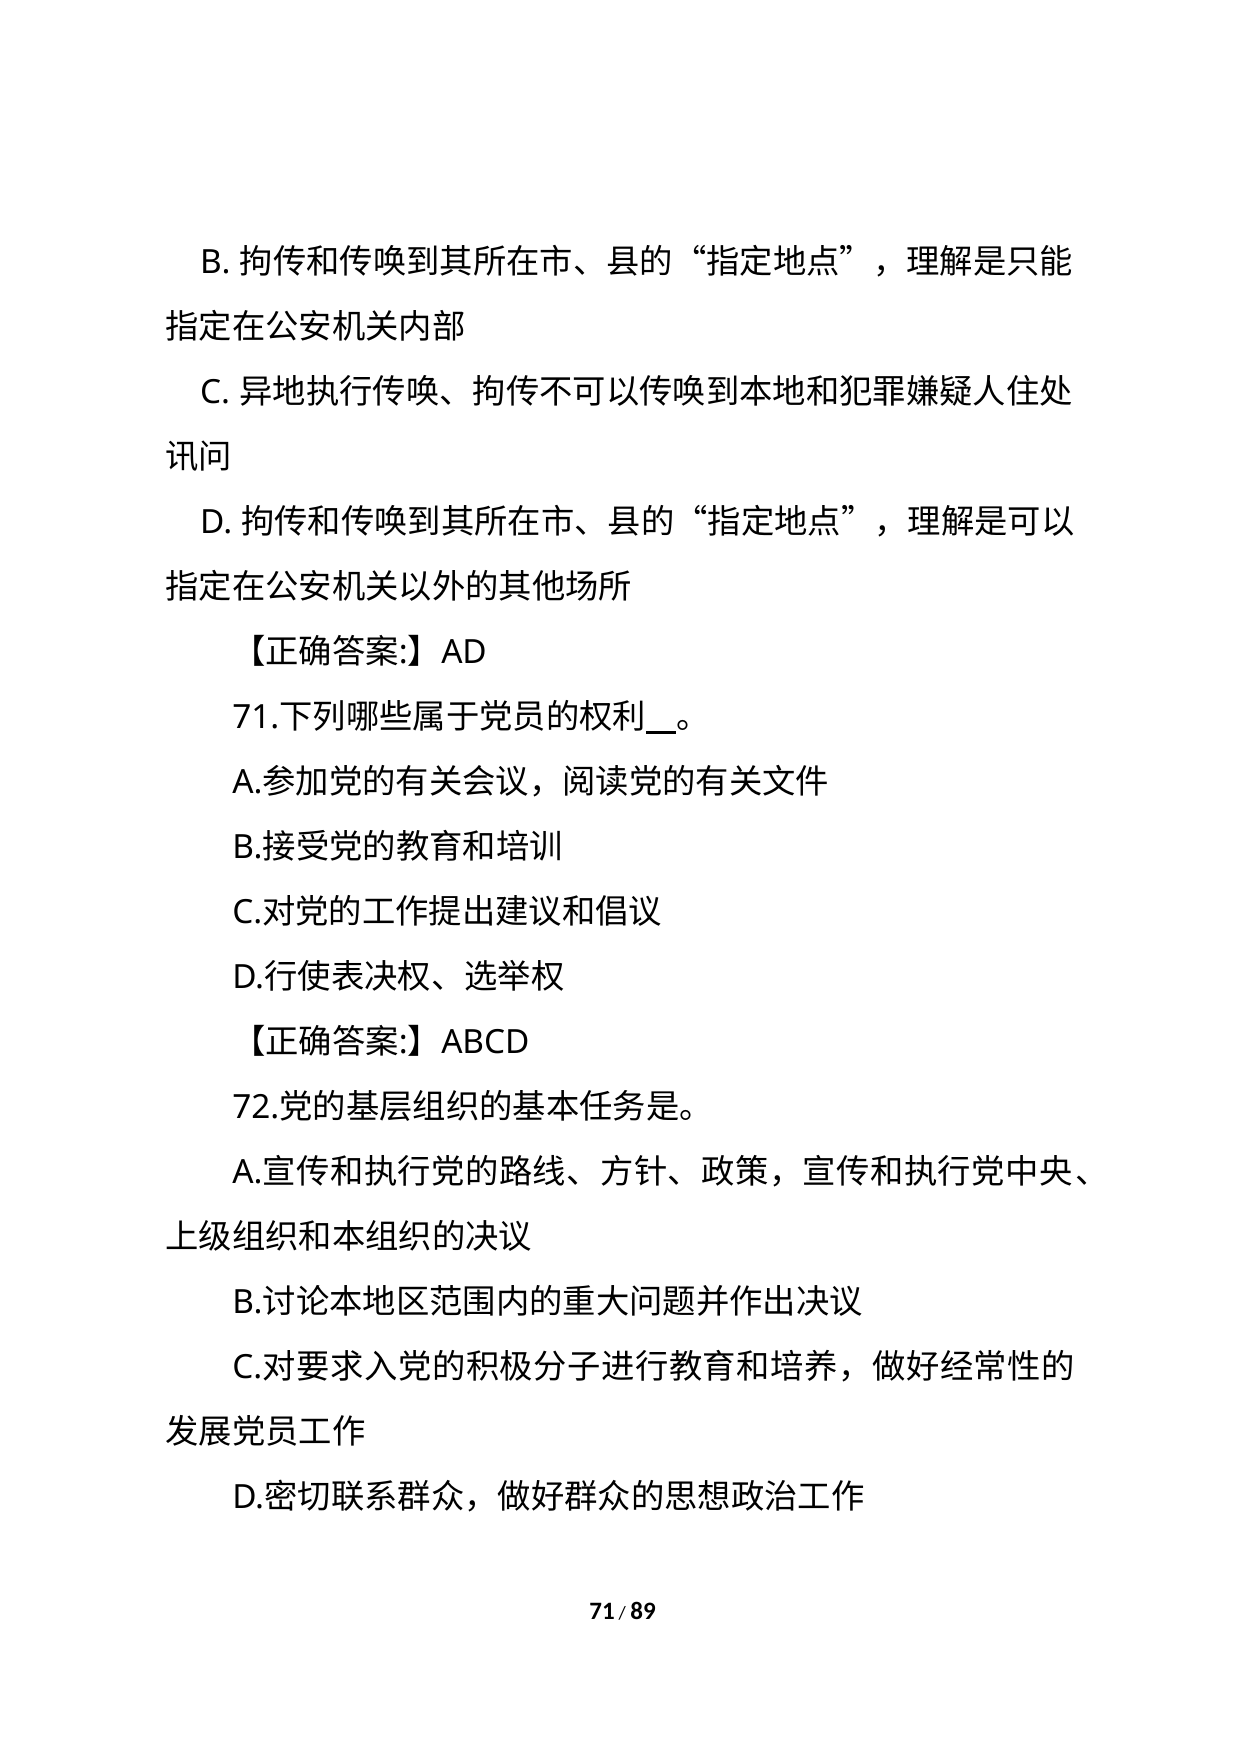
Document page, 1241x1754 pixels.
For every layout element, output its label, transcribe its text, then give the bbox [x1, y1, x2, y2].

text C. 异地执行传唤、拘传不可以传唤到本地和犯罪嫌疑人住处讯问 [165, 357, 1075, 487]
text D.行使表决权、选举权 [165, 942, 1075, 1007]
text B.接受党的教育和培训 [165, 812, 1075, 877]
text B. 拘传和传唤到其所在市、县的“指定地点”，理解是只能指定在公安机关内部 [165, 227, 1075, 357]
text D.密切联系群众，做好群众的思想政治工作 [165, 1462, 1075, 1527]
text D. 拘传和传唤到其所在市、县的“指定地点”，理解是可以指定在公安机关以外的其他场所 [165, 487, 1075, 617]
text 71.下列哪些属于党员的权利 。 [165, 682, 1075, 747]
text 【正确答案:】ABCD [165, 1007, 1075, 1072]
text B.讨论本地区范围内的重大问题并作出决议 [165, 1267, 1075, 1332]
text 【正确答案:】AD [165, 617, 1075, 682]
text C.对要求入党的积极分子进行教育和培养，做好经常性的发展党员工作 [165, 1332, 1075, 1462]
text A.宣传和执行党的路线、方针、政策，宣传和执行党中央、上级组织和本组织的决议 [165, 1137, 1075, 1267]
text 72.党的基层组织的基本任务是。 [165, 1072, 1075, 1137]
text A.参加党的有关会议，阅读党的有关文件 [165, 747, 1075, 812]
text C.对党的工作提出建议和倡议 [165, 877, 1075, 942]
